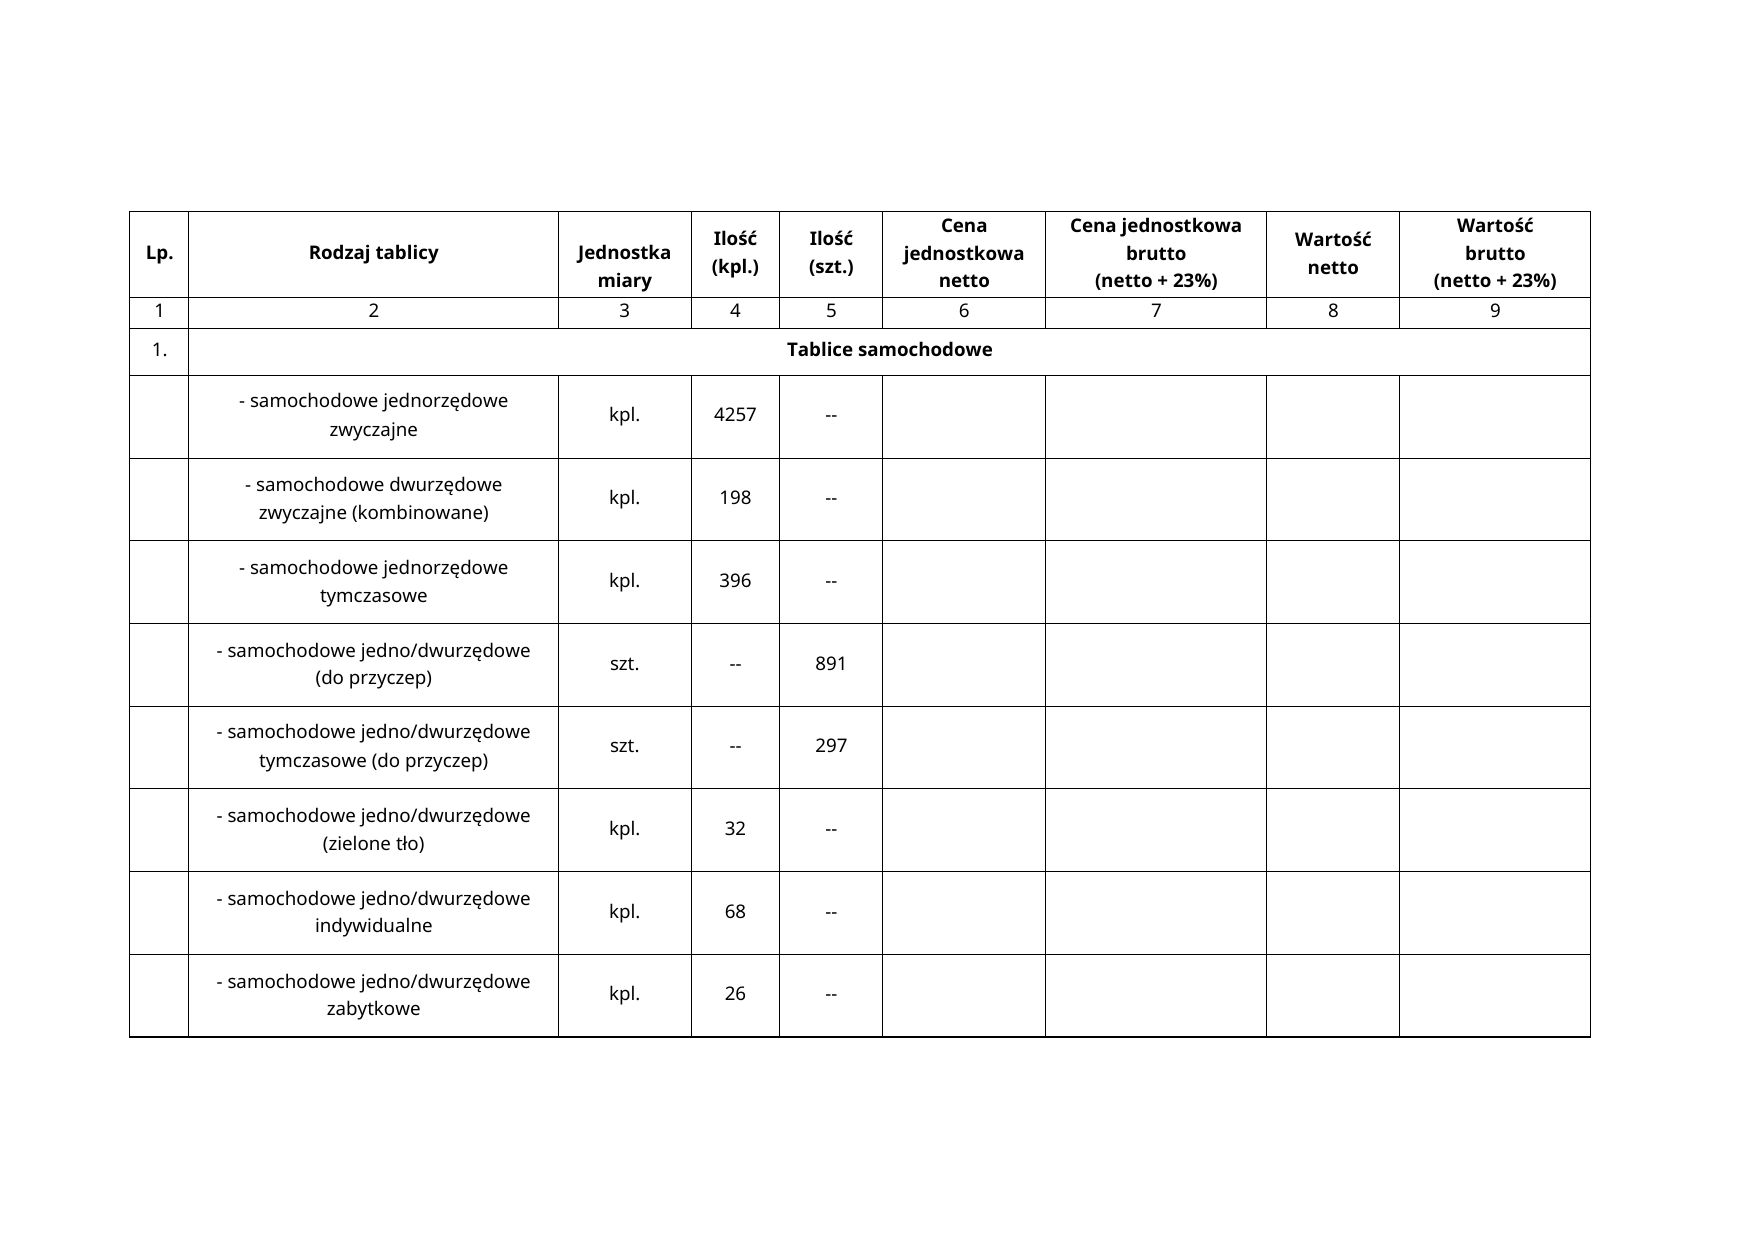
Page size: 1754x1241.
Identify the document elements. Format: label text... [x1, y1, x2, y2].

table_cell [883, 872, 1045, 954]
table_cell 6 [883, 298, 1045, 327]
table_cell - samochodowe jedno/dwurzędowe indywidualne [189, 872, 558, 954]
table_cell [130, 707, 188, 788]
table_header Wartość netto [1267, 212, 1399, 297]
table_cell -- [780, 789, 882, 871]
table_cell - samochodowe jednorzędowe zwyczajne [189, 376, 558, 457]
table_header Wartość brutto (netto + 23%) [1400, 212, 1590, 297]
table_cell [1046, 376, 1266, 457]
table_cell -- [780, 459, 882, 540]
table_cell - samochodowe jedno/dwurzędowe (zielone tło) [189, 789, 558, 871]
table_cell [1267, 541, 1399, 623]
table_cell [130, 541, 188, 623]
table_cell [1046, 872, 1266, 954]
table_cell [1400, 624, 1590, 706]
table_cell [130, 955, 188, 1036]
table_cell 3 [559, 298, 691, 327]
table_header Jednostka miary [559, 212, 691, 297]
table_cell [1267, 707, 1399, 788]
table_cell kpl. [559, 541, 691, 623]
table_cell [130, 789, 188, 871]
table_header Cena jednostkowa netto [883, 212, 1045, 297]
table_cell 5 [780, 298, 882, 327]
table_cell szt. [559, 707, 691, 788]
table_cell 9 [1400, 298, 1590, 327]
table_cell 891 [780, 624, 882, 706]
table_cell Tablice samochodowe [189, 329, 1590, 375]
table_cell 4257 [692, 376, 779, 457]
table_cell [1400, 376, 1590, 457]
table_cell [1400, 955, 1590, 1036]
table_cell [1046, 707, 1266, 788]
table_header Ilość (kpl.) [692, 212, 779, 297]
table_cell -- [692, 624, 779, 706]
table_cell kpl. [559, 789, 691, 871]
table_cell -- [780, 376, 882, 457]
table_cell [1400, 541, 1590, 623]
table_cell kpl. [559, 955, 691, 1036]
table_cell kpl. [559, 376, 691, 457]
table_cell [883, 541, 1045, 623]
table_cell 68 [692, 872, 779, 954]
table_cell [883, 624, 1045, 706]
table_cell - samochodowe jednorzędowe tymczasowe [189, 541, 558, 623]
table_cell 2 [189, 298, 558, 327]
table_cell [1267, 376, 1399, 457]
table_cell [883, 376, 1045, 457]
table_cell [130, 624, 188, 706]
table_header Ilość (szt.) [780, 212, 882, 297]
table_cell kpl. [559, 872, 691, 954]
table_cell -- [692, 707, 779, 788]
table_cell [883, 789, 1045, 871]
table_cell [1267, 789, 1399, 871]
table_cell [883, 955, 1045, 1036]
table_cell -- [780, 955, 882, 1036]
table_cell - samochodowe dwurzędowe zwyczajne (kombinowane) [189, 459, 558, 540]
table_cell 1. [130, 329, 188, 375]
table_cell [1046, 955, 1266, 1036]
table_header Lp. [130, 212, 188, 297]
table_cell [130, 459, 188, 540]
table_cell [1046, 624, 1266, 706]
table_cell 396 [692, 541, 779, 623]
table_cell [130, 376, 188, 457]
table_cell - samochodowe jedno/dwurzędowe tymczasowe (do przyczep) [189, 707, 558, 788]
table_cell [1267, 955, 1399, 1036]
table_cell 32 [692, 789, 779, 871]
table_cell [1046, 541, 1266, 623]
table_cell [1267, 459, 1399, 540]
table_cell [1400, 872, 1590, 954]
table_cell [130, 872, 188, 954]
table_cell 198 [692, 459, 779, 540]
table_cell [1267, 624, 1399, 706]
table_cell 297 [780, 707, 882, 788]
table_cell [1400, 789, 1590, 871]
table_cell - samochodowe jedno/dwurzędowe zabytkowe [189, 955, 558, 1036]
table_cell [1046, 459, 1266, 540]
table_cell [883, 459, 1045, 540]
table_cell [1400, 459, 1590, 540]
table_cell [1267, 872, 1399, 954]
table_cell [1400, 707, 1590, 788]
table_cell szt. [559, 624, 691, 706]
table_cell 1 [130, 298, 188, 327]
table_header Rodzaj tablicy [189, 212, 558, 297]
table_cell 26 [692, 955, 779, 1036]
table_cell -- [780, 872, 882, 954]
table_cell 8 [1267, 298, 1399, 327]
table_cell kpl. [559, 459, 691, 540]
table_cell [883, 707, 1045, 788]
table_cell [1046, 789, 1266, 871]
table_cell 7 [1046, 298, 1266, 327]
table_header Cena jednostkowa brutto (netto + 23%) [1046, 212, 1266, 297]
table_cell -- [780, 541, 882, 623]
table_cell - samochodowe jedno/dwurzędowe (do przyczep) [189, 624, 558, 706]
table_cell 4 [692, 298, 779, 327]
